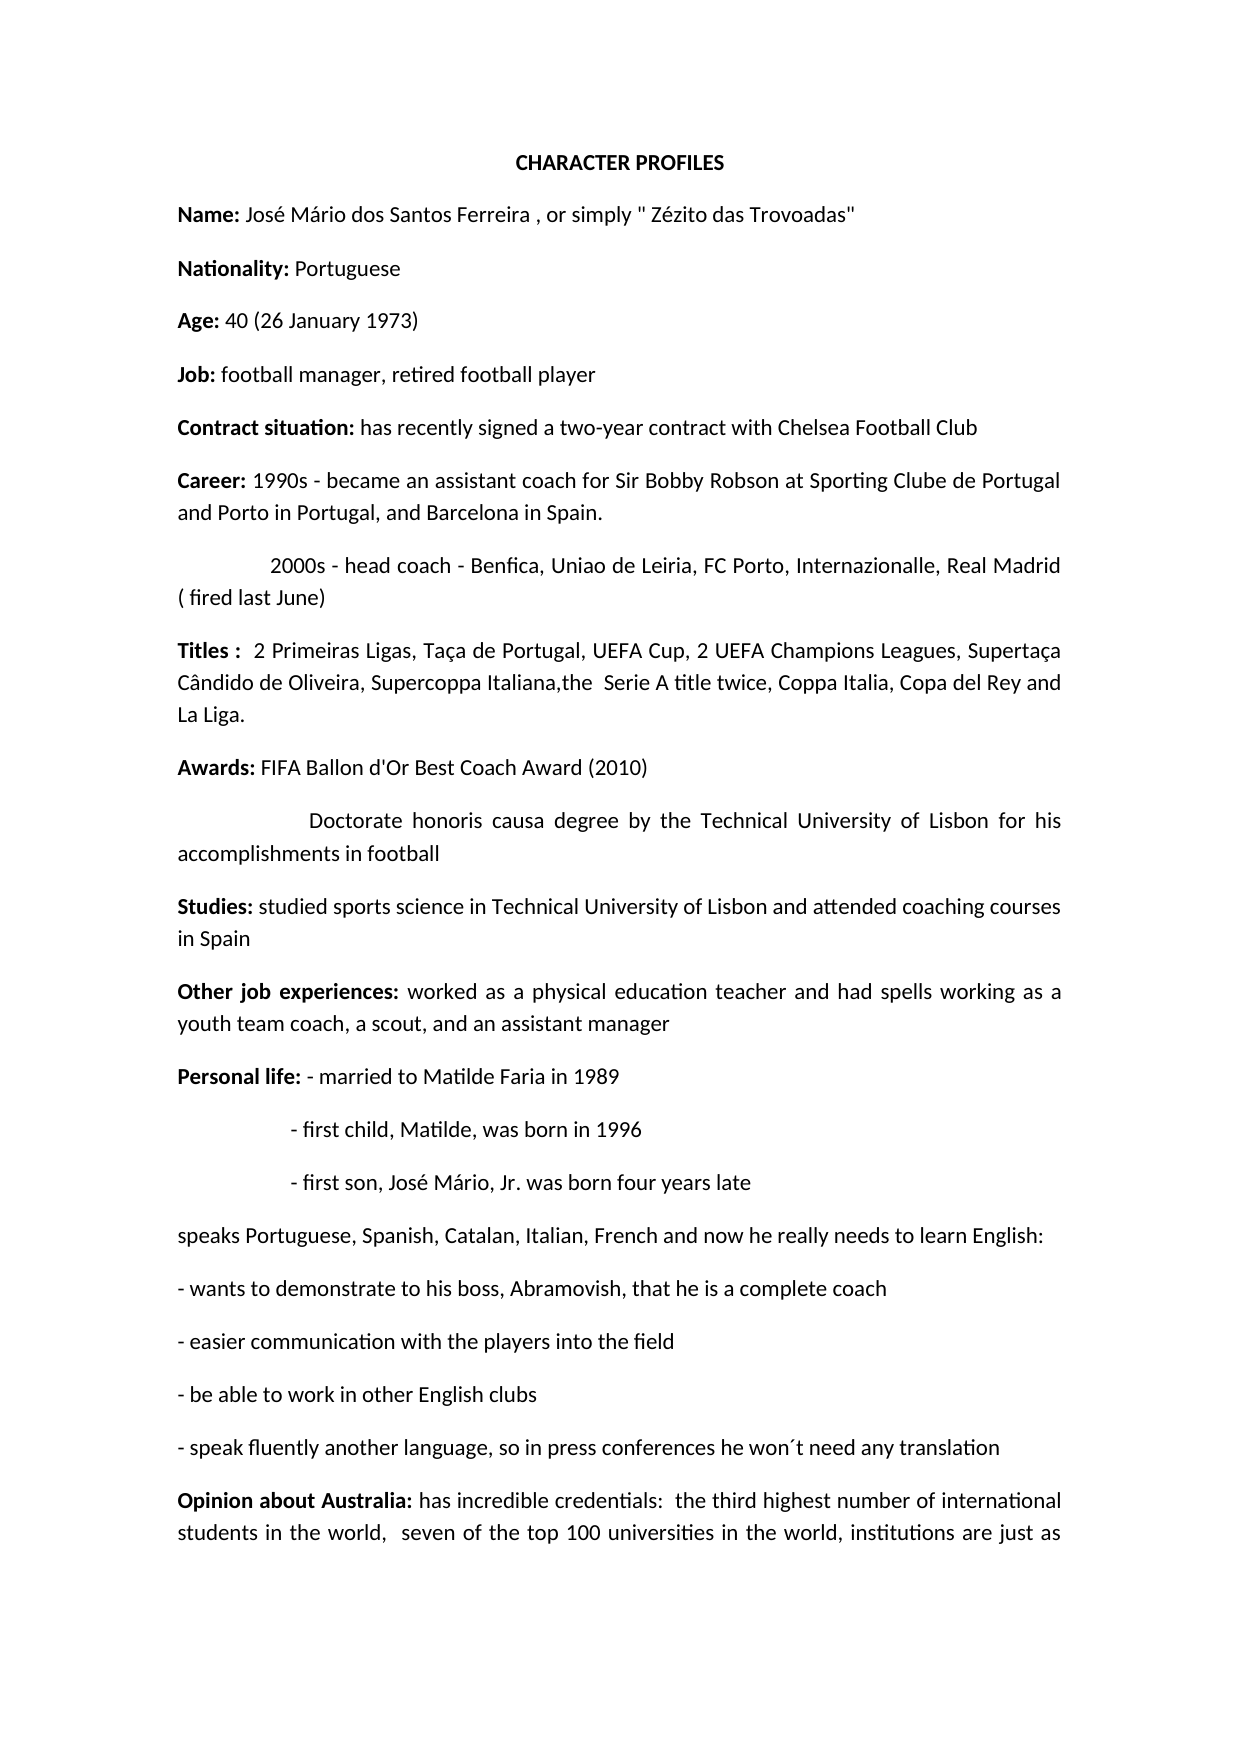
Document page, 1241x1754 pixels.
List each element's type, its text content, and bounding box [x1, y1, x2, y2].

text - first child, Matilde, was born in 1996 [177, 1115, 1063, 1143]
text Studies: studied sports science in Technical University of Lisbon and attended coaching courses in Spain [177, 892, 1063, 952]
text Contract situation: has recently signed a two-year contract with Chelsea Football Club [177, 413, 1063, 441]
text Titles : 2 Primeiras Ligas, Taça de Portugal, UEFA Cup, 2 UEFA Champions Leagues, Supertaça Cândido de Oliveira, Supercoppa Italiana,the Serie A title twice, Coppa Italia, Copa del Rey and La Liga. [177, 636, 1063, 728]
text - easier communication with the players into the field [177, 1327, 1063, 1355]
text Awards: FIFA Ballon d'Or Best Coach Award (2010) [177, 753, 1063, 782]
text Job: football manager, retired football player [177, 360, 1063, 388]
text Personal life: - married to Matilde Faria in 1989 [177, 1062, 1063, 1090]
text - be able to work in other English clubs [177, 1380, 1063, 1408]
text Name: José Mário dos Santos Ferreira , or simply " Zézito das Trovoadas" [177, 201, 1063, 229]
text Career: 1990s - became an assistant coach for Sir Bobby Robson at Sporting Clube de Portugal and Porto in Portugal, and Barcelona in Spain. [177, 466, 1063, 526]
text Doctorate honoris causa degree by the Technical University of Lisbon for his accomplishments in football [177, 807, 1063, 867]
text CHARACTER PROFILES [177, 148, 1063, 176]
text 2000s - head coach - Benfica, Uniao de Leiria, FC Porto, Internazionalle, Real Madrid ( fired last June) [177, 551, 1063, 611]
text - first son, José Mário, Jr. was born four years late [177, 1168, 1063, 1196]
text - wants to demonstrate to his boss, Abramovish, that he is a complete coach [177, 1274, 1063, 1302]
text Nationality: Portuguese [177, 254, 1063, 282]
text Other job experiences: worked as a physical education teacher and had spells working as a youth team coach, a scout, and an assistant manager [177, 977, 1063, 1037]
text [177, 1486, 1063, 1547]
text Age: 40 (26 January 1973) [177, 307, 1063, 335]
text speaks Portuguese, Spanish, Catalan, Italian, French and now he really needs to learn English: [177, 1221, 1063, 1249]
text - speak fluently another language, so in press conferences he won´t need any translation [177, 1433, 1063, 1461]
